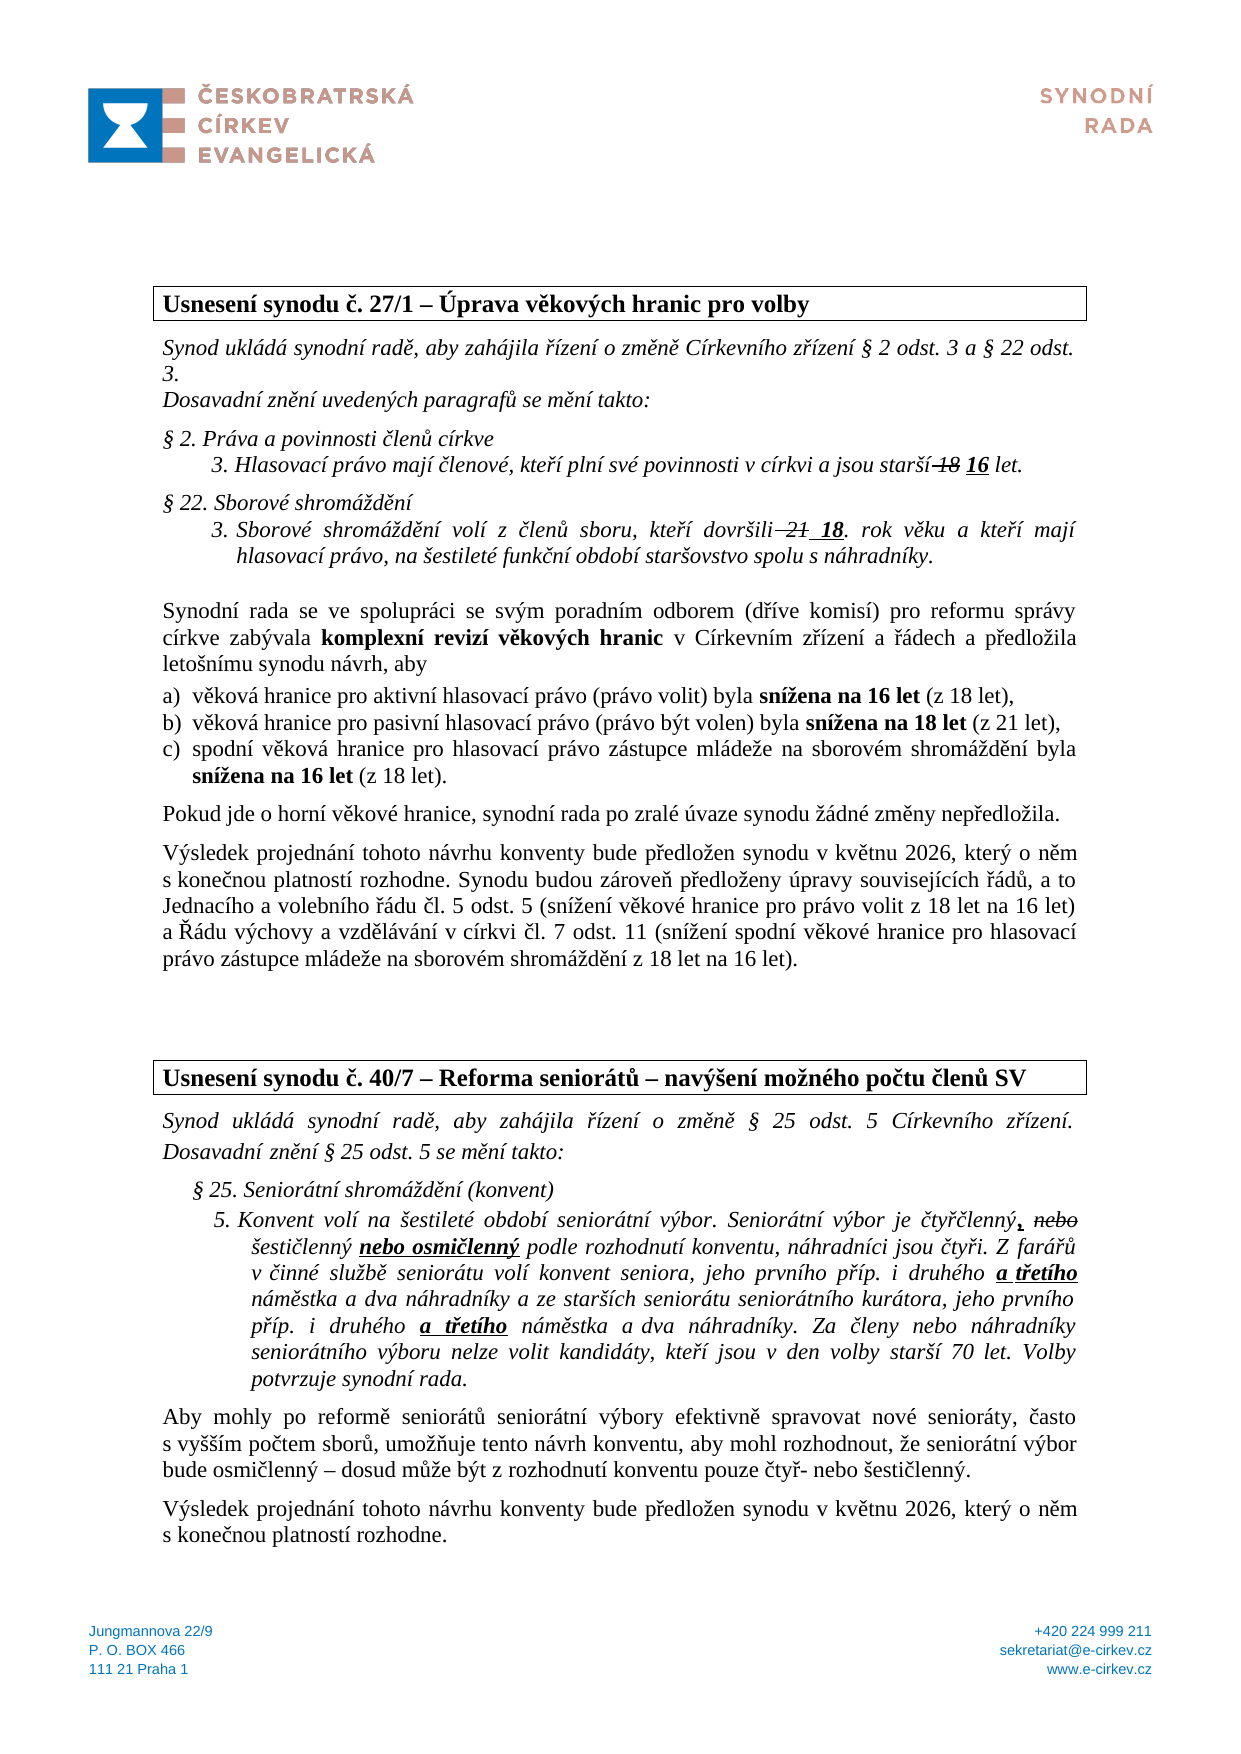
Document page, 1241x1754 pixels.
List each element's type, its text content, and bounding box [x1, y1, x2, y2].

text Synod ukládá synodní radě, aby zahájila řízení o změně Církevního zřízení § 2 odst. 3 a § 22 odst. 3. [162, 334, 1078, 386]
picture [44, 44, 458, 207]
text § 25. Seniorátní shromáždění (konvent) [192, 1176, 1078, 1203]
list věková hranice pro aktivní hlasovací právo (právo volit) byla snížena na 16 let (z 18 let), [162, 683, 1078, 709]
text Usnesení synodu č. 40/7 – Reforma seniorátů – navýšení možného počtu členů SV [154, 1061, 1086, 1094]
text Synodní rada se ve spolupráci se svým poradním odborem (dříve komisí) pro reformu správy církve zabývala komplexní revizí věkových hranic v Církevním zřízení a řádech a předložila letošnímu synodu návrh, aby [162, 597, 1078, 676]
list spodní věková hranice pro hlasovací právo zástupce mládeže na sborovém shromáždění byla snížena na 16 let (z 18 let). [162, 735, 1078, 788]
text 3. Hlasovací právo mají členové, kteří plní své povinnosti v církvi a jsou starší 18 16 let. [211, 451, 1078, 477]
list věková hranice pro pasivní hlasovací právo (právo být volen) byla snížena na 18 let (z 21 let), [162, 709, 1078, 735]
text Pokud jde o horní věkové hranice, synodní rada po zralé úvaze synodu žádné změny nepředložila. [162, 801, 1078, 827]
picture [975, 0, 1241, 177]
text § 2. Práva a povinnosti členů církve [162, 425, 1078, 451]
text Výsledek projednání tohoto návrhu konventy bude předložen synodu v květnu 2026, který o něm s konečnou platností rozhodne. [162, 1495, 1078, 1548]
text 3. Sborové shromáždění volí z členů sboru, kteří dovršili 21 18. rok věku a kteří mají hlasovací právo, na šestileté funkční období staršovstvo spolu s náhradníky. [211, 516, 1078, 568]
text Aby mohly po reformě seniorátů seniorátní výbory efektivně spravovat nové senioráty, často s vyšším počtem sborů, umožňuje tento návrh konventu, aby mohl rozhodnout, že seniorátní výbor bude osmičlenný – dosud může být z rozhodnutí konventu pouze čtyř- nebo šestičlenný. [162, 1403, 1078, 1482]
text § 22. Sborové shromáždění [162, 489, 1078, 516]
text Výsledek projednání tohoto návrhu konventy bude předložen synodu v květnu 2026, který o něm s konečnou platností rozhodne. Synodu budou zároveň předloženy úpravy souvisejících řádů, a to Jednacího a volebního řádu čl. 5 odst. 5 (snížení věkové hranice pro právo volit z 18 let na 16 let) a Řádu výchovy a vzdělávání v církvi čl. 7 odst. 11 (snížení spodní věkové hranice pro hlasovací právo zástupce mládeže na sborovém shromáždění z 18 let na 16 let). [162, 839, 1078, 971]
text Usnesení synodu č. 27/1 – Úprava věkových hranic pro volby [154, 287, 1086, 320]
text Synod ukládá synodní radě, aby zahájila řízení o změně § 25 odst. 5 Církevního zřízení. Dosavadní znění § 25 odst. 5 se mění takto: [162, 1107, 1078, 1164]
list Konvent volí na šestileté období seniorátní výbor. Seniorátní výbor je čtyřčlenný, nebo šestičlenný nebo osmičlenný podle rozhodnutí konventu, náhradníci jsou čtyři. Z farářů v činné službě seniorátu volí konvent seniora, jeho prvního příp. i druhého a třetího náměstka a dva náhradníky a ze starších seniorátu seniorátního kurátora, jeho prvního příp. i druhého a třetího náměstka a dva náhradníky. Za členy nebo náhradníky seniorátního výboru nelze volit kandidáty, kteří jsou v den volby starší 70 let. Volby potvrzuje synodní rada. [213, 1206, 1078, 1391]
list Dosavadní znění uvedených paragrafů se mění takto: [162, 386, 1078, 413]
